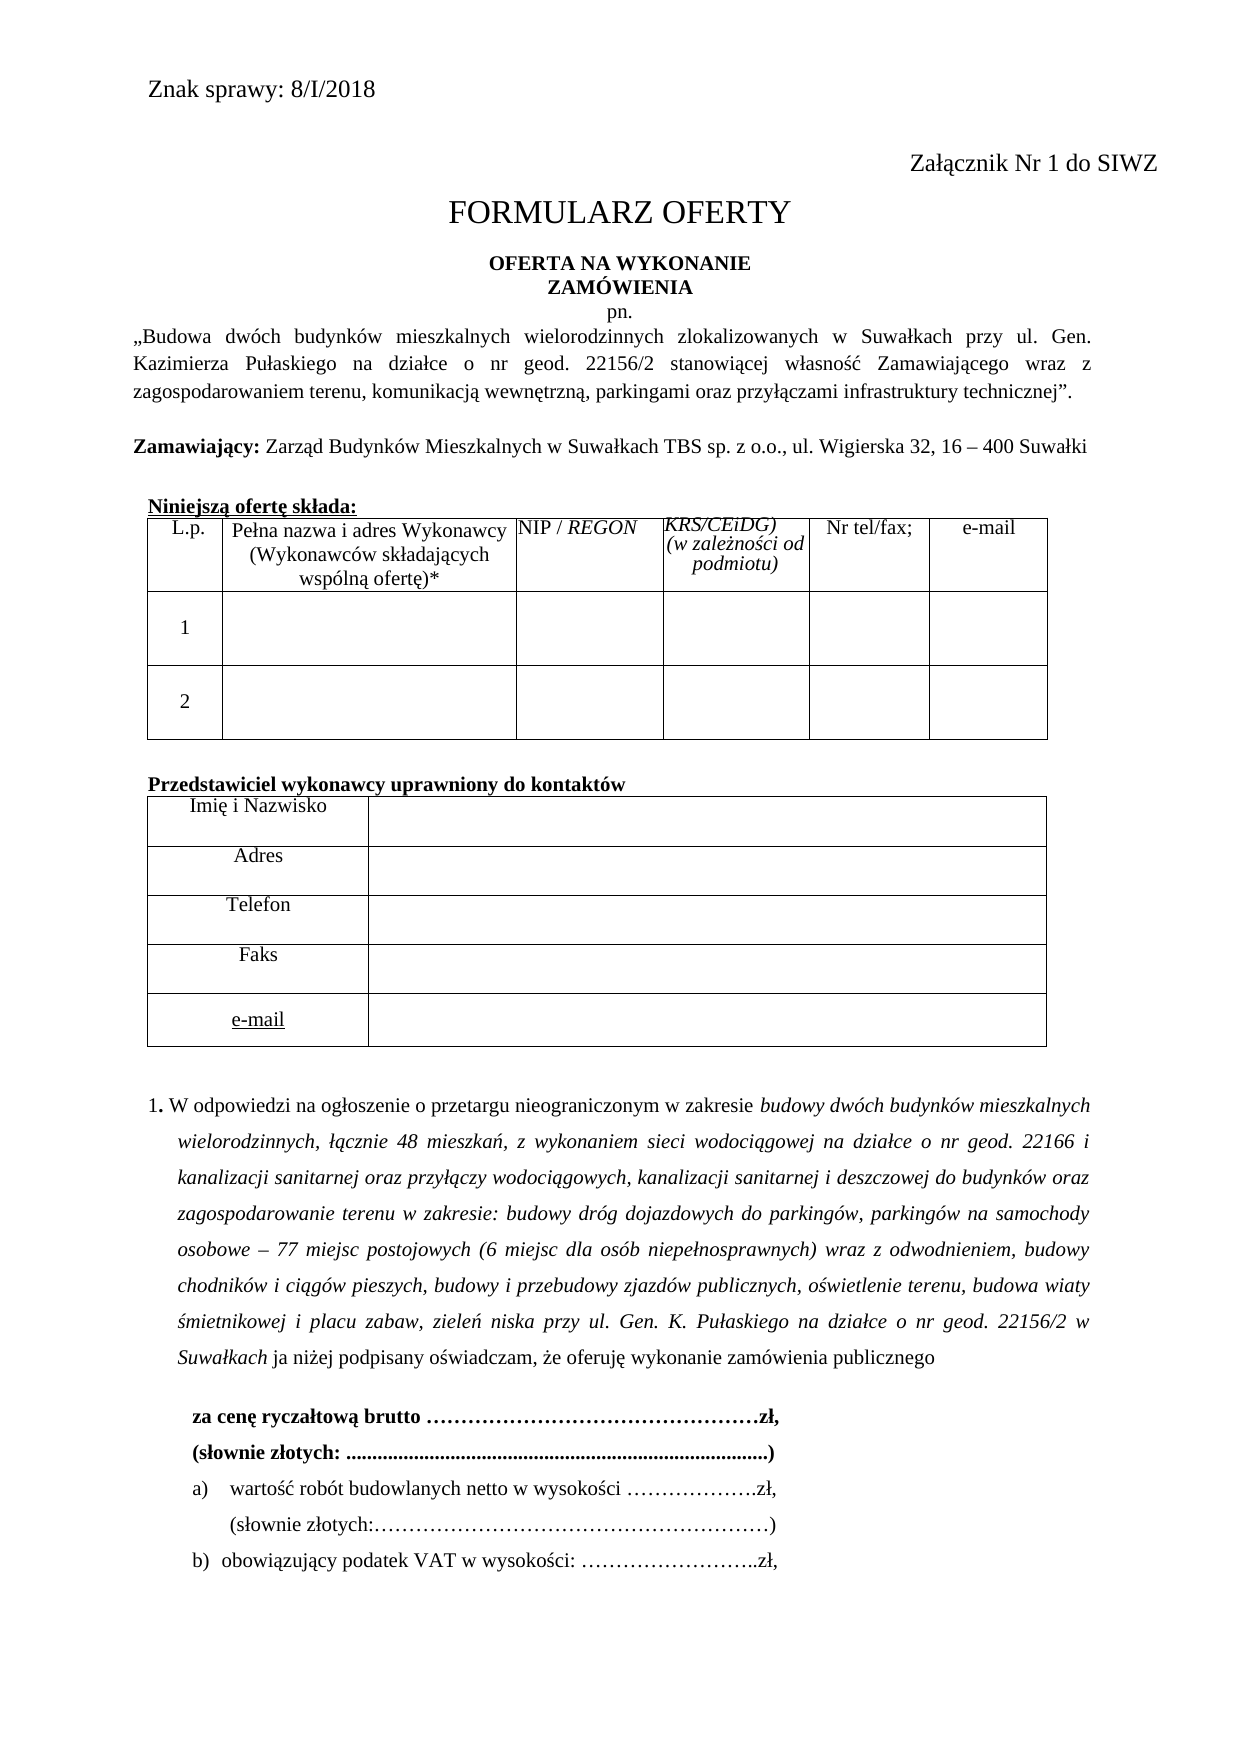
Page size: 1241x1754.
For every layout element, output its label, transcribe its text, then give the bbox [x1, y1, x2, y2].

table_cell [930, 666, 1047, 739]
table_cell e-mail [148, 994, 368, 1046]
table_cell [223, 592, 516, 664]
text 1. W odpowiedzi na ogłoszenie o przetargu nieograniczonym w zakresie budowy dwóch budynków mieszkalnych wielorodzinnych, łącznie 48 mieszkań, z wykonaniem sieci wodociągowej na działce o nr geod. 22166 i kanalizacji sanitarnej oraz przyłączy wodociągowych, kanalizacji sanitarnej i deszczowej do budynków oraz zagospodarowanie terenu w zakresie: budowy dróg dojazdowych do parkingów, parkingów na samochody osobowe – 77 miejsc postojowych (6 miejsc dla osób niepełnosprawnych) wraz z odwodnieniem, budowy chodników i ciągów pieszych, budowy i przebudowy zjazdów publicznych, oświetlenie terenu, budowa wiaty śmietnikowej i placu zabaw, zieleń niska przy ul. Gen. K. Pułaskiego na działce o nr geod. 22156/2 w Suwałkach ja niżej podpisany oświadczam, że oferuję wykonanie zamówienia publicznego [148, 1083, 1093, 1372]
table_header NIP / REGON [517, 519, 663, 591]
table_cell Faks [148, 945, 368, 993]
table_cell [369, 945, 1046, 993]
table_cell [369, 896, 1046, 944]
table_header L.p. [148, 519, 222, 591]
list (słownie złotych:…………………………………………………) [229, 1503, 1093, 1539]
table_cell [810, 592, 929, 664]
table_cell [369, 847, 1046, 895]
table_cell [369, 994, 1046, 1046]
list wartość robót budowlanych netto w wysokości ……………….zł, [192, 1467, 1093, 1503]
text Zamawiający: Zarząd Budynków Mieszkalnych w Suwałkach TBS sp. z o.o., ul. Wigierska 32, 16 – 400 Suwałki [133, 434, 1093, 458]
text OFERTA NA WYKONANIE ZAMÓWIENIA [419, 252, 821, 299]
text Niniejszą ofertę składa: [148, 498, 1093, 517]
table_cell [664, 592, 809, 664]
table_cell Adres [148, 847, 368, 895]
table_cell Telefon [148, 896, 368, 944]
table_cell [930, 592, 1047, 664]
table_cell [517, 592, 663, 664]
table_cell [223, 666, 516, 739]
table_header [369, 797, 1046, 846]
text Załącznik Nr 1 do SIWZ [148, 148, 1158, 176]
table_cell 1 [148, 592, 222, 664]
table_header e-mail [930, 519, 1047, 591]
text pn. [148, 299, 1092, 323]
text FORMULARZ OFERTY [419, 204, 821, 228]
table_header Nr tel/fax; [810, 519, 929, 591]
table_cell [664, 666, 809, 739]
text „Budowa dwóch budynków mieszkalnych wielorodzinnych zlokalizowanych w Suwałkach przy ul. Gen. Kazimierza Pułaskiego na działce o nr geod. 22156/2 stanowiącej własność Zamawiającego wraz z zagospodarowaniem terenu, komunikacją wewnętrzną, parkingami oraz przyłączami infrastruktury technicznej”. [133, 323, 1093, 403]
text b) obowiązujący podatek VAT w wysokości: ……………………..zł, [162, 1539, 1093, 1575]
table_cell [810, 666, 929, 739]
table_header Imię i Nazwisko [148, 797, 368, 846]
text Przedstawiciel wykonawcy uprawniony do kontaktów [148, 776, 1093, 796]
table_header KRS/CEiDG) (w zależności od podmiotu) [664, 519, 809, 591]
table_cell [517, 666, 663, 739]
table_header Pełna nazwa i adres Wykonawcy (Wykonawców składających wspólną ofertę)* [223, 519, 516, 591]
table_cell 2 [148, 666, 222, 739]
